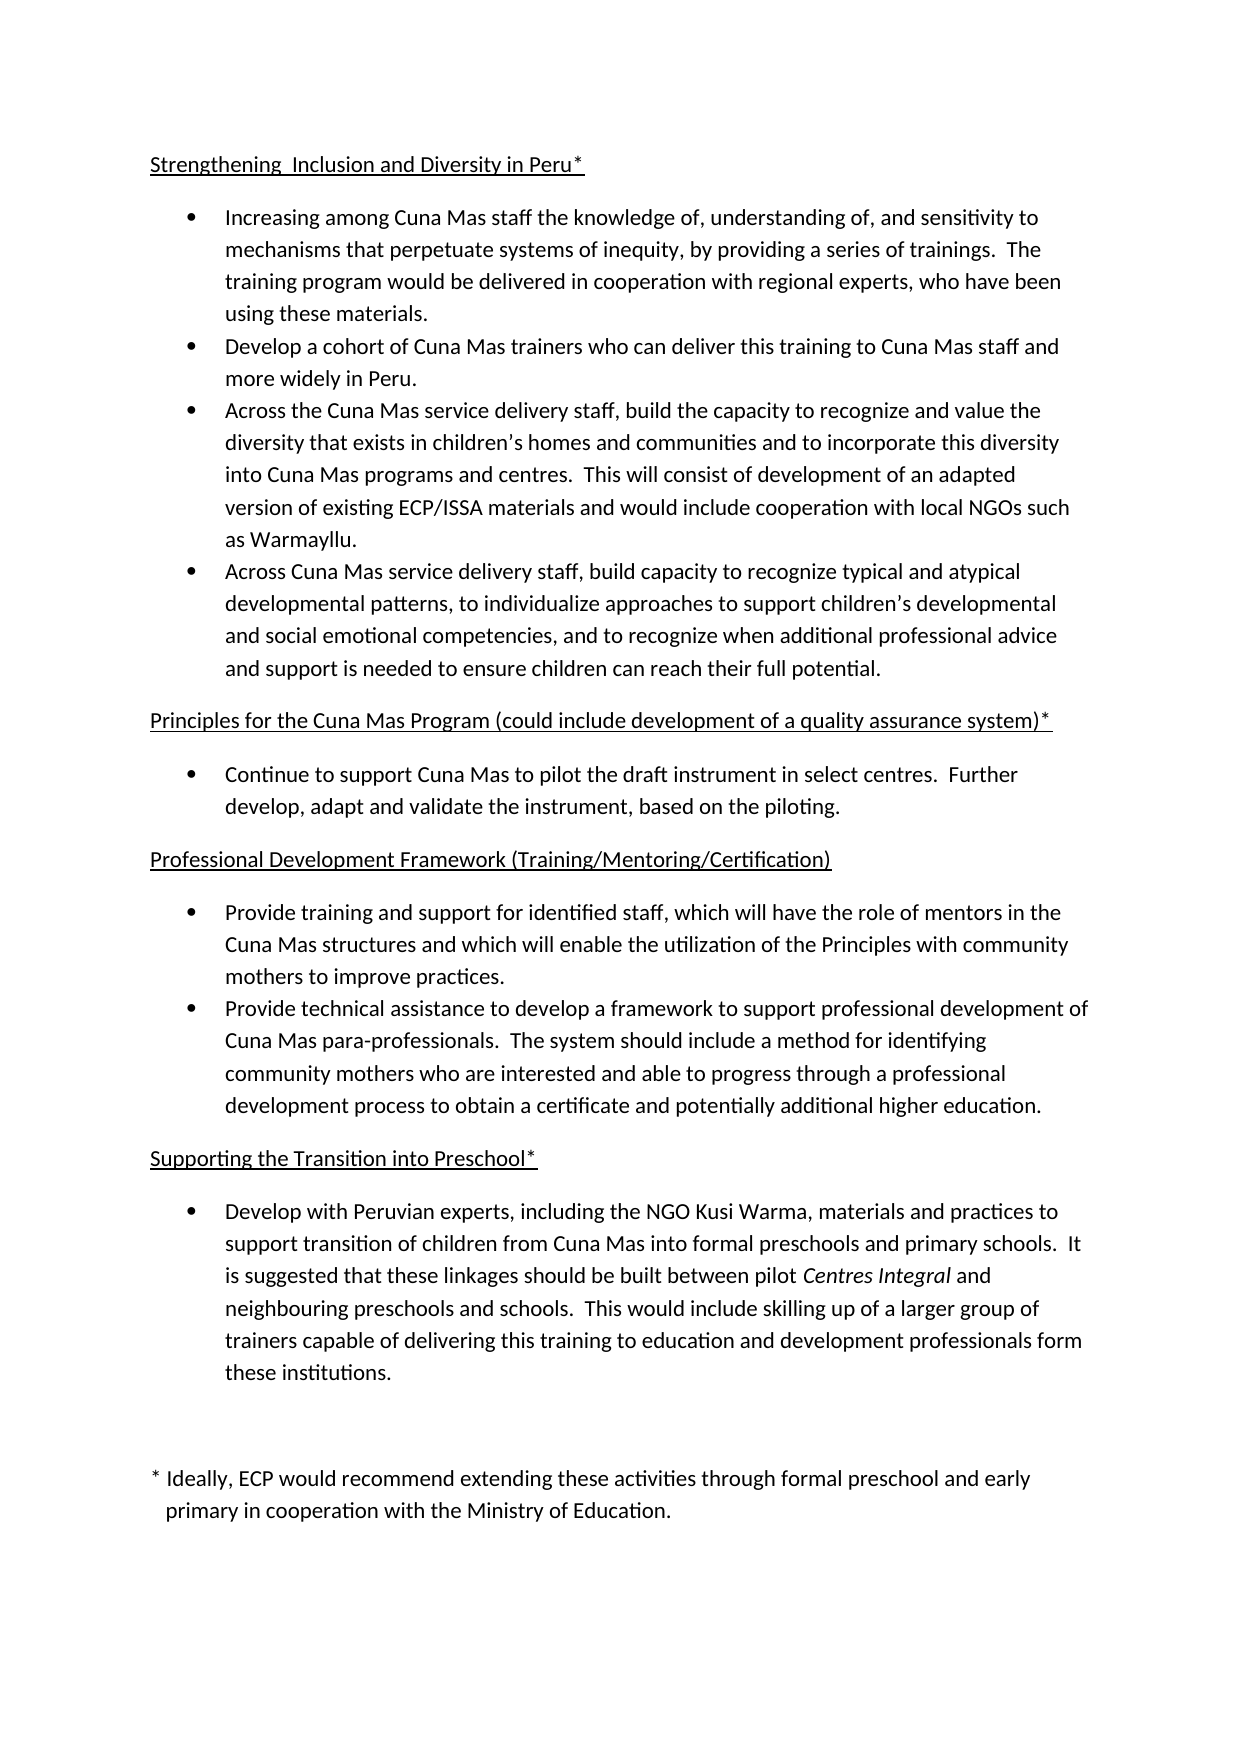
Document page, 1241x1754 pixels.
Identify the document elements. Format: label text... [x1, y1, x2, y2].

list Develop with Peruvian experts, including the NGO Kusi Warma, materials and practices to support transition of children from Cuna Mas into formal preschools and primary schools. It is suggested that these linkages should be built between pilot Centres Integral and neighbouring preschools and schools. This would include skilling up of a larger group of trainers capable of delivering this training to education and development professionals form these institutions. [187, 1197, 1090, 1386]
list Provide technical assistance to develop a framework to support professional development of Cuna Mas para-professionals. The system should include a method for identifying community mothers who are interested and able to progress through a professional development process to obtain a certificate and potentially additional higher education. [187, 994, 1090, 1119]
list primary in cooperation with the Ministry of Education. [150, 1496, 1090, 1524]
list Provide training and support for identified staff, which will have the role of mentors in the Cuna Mas structures and which will enable the utilization of the Principles with community mothers to improve practices. [187, 898, 1090, 990]
list * Ideally, ECP would recommend extending these activities through formal preschool and early [150, 1464, 1090, 1492]
list Develop a cohort of Cuna Mas trainers who can deliver this training to Cuna Mas staff and more widely in Peru. [187, 332, 1090, 392]
list Across Cuna Mas service delivery staff, build capacity to recognize typical and atypical developmental patterns, to individualize approaches to support children’s developmental and social emotional competencies, and to recognize when additional professional advice and support is needed to ensure children can reach their full potential. [187, 557, 1090, 682]
list Increasing among Cuna Mas staff the knowledge of, understanding of, and sensitivity to mechanisms that perpetuate systems of inequity, by providing a series of trainings. The training program would be delivered in cooperation with regional experts, who have been using these materials. [187, 203, 1090, 328]
text Strengthening Inclusion and Diversity in Peru* [150, 150, 1090, 178]
text Professional Development Framework (Training/Mentoring/Certification) [150, 845, 1090, 873]
text Principles for the Cuna Mas Program (could include development of a quality assurance system)* [150, 707, 1090, 735]
list Continue to support Cuna Mas to pilot the draft instrument in select centres. Further develop, adapt and validate the instrument, based on the piloting. [187, 760, 1090, 820]
list Across the Cuna Mas service delivery staff, build the capacity to recognize and value the diversity that exists in children’s homes and communities and to incorporate this diversity into Cuna Mas programs and centres. This will consist of development of an adapted version of existing ECP/ISSA materials and would include cooperation with local NGOs such as Warmayllu. [187, 396, 1090, 553]
text Supporting the Transition into Preschool* [150, 1144, 1090, 1172]
